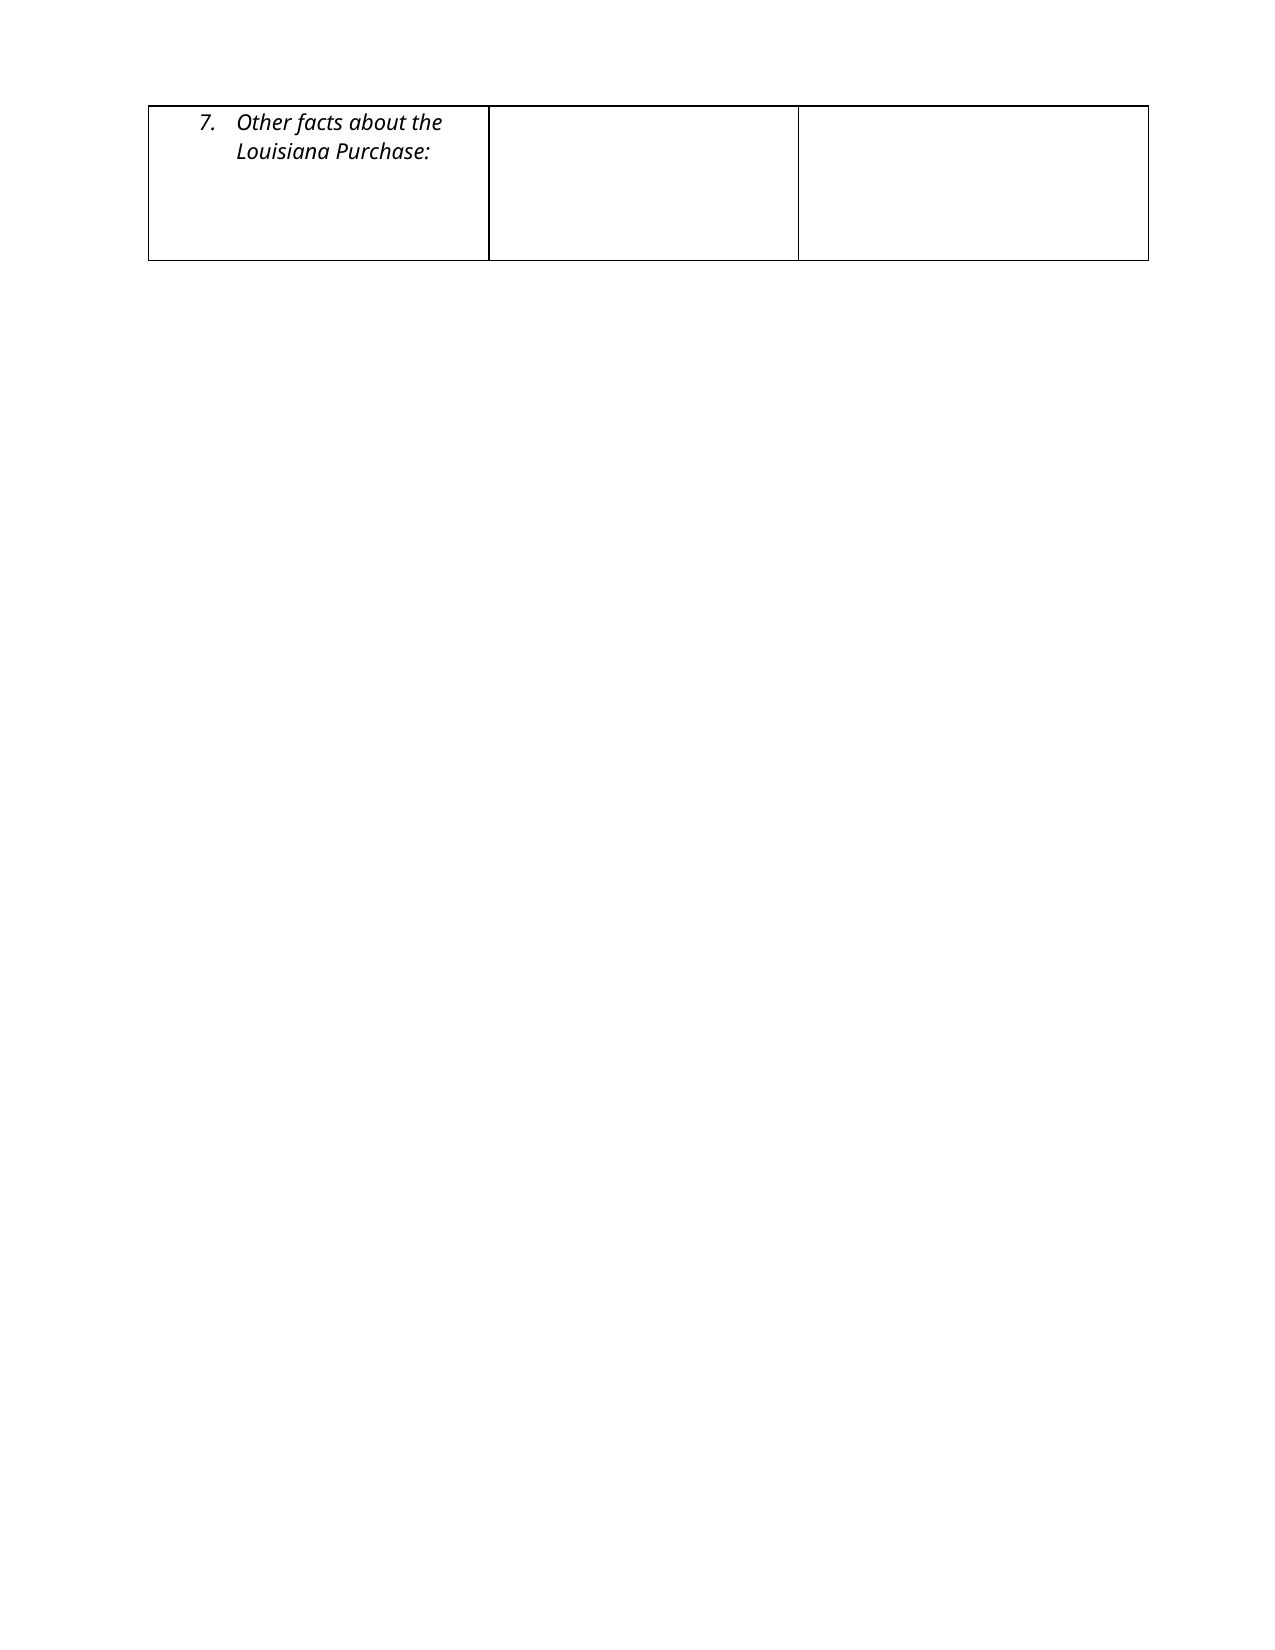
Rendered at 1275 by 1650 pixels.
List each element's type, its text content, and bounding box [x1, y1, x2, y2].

table_cell [799, 107, 1148, 260]
table_cell Other facts about the Louisiana Purchase: [149, 107, 488, 260]
table_cell [490, 107, 798, 260]
